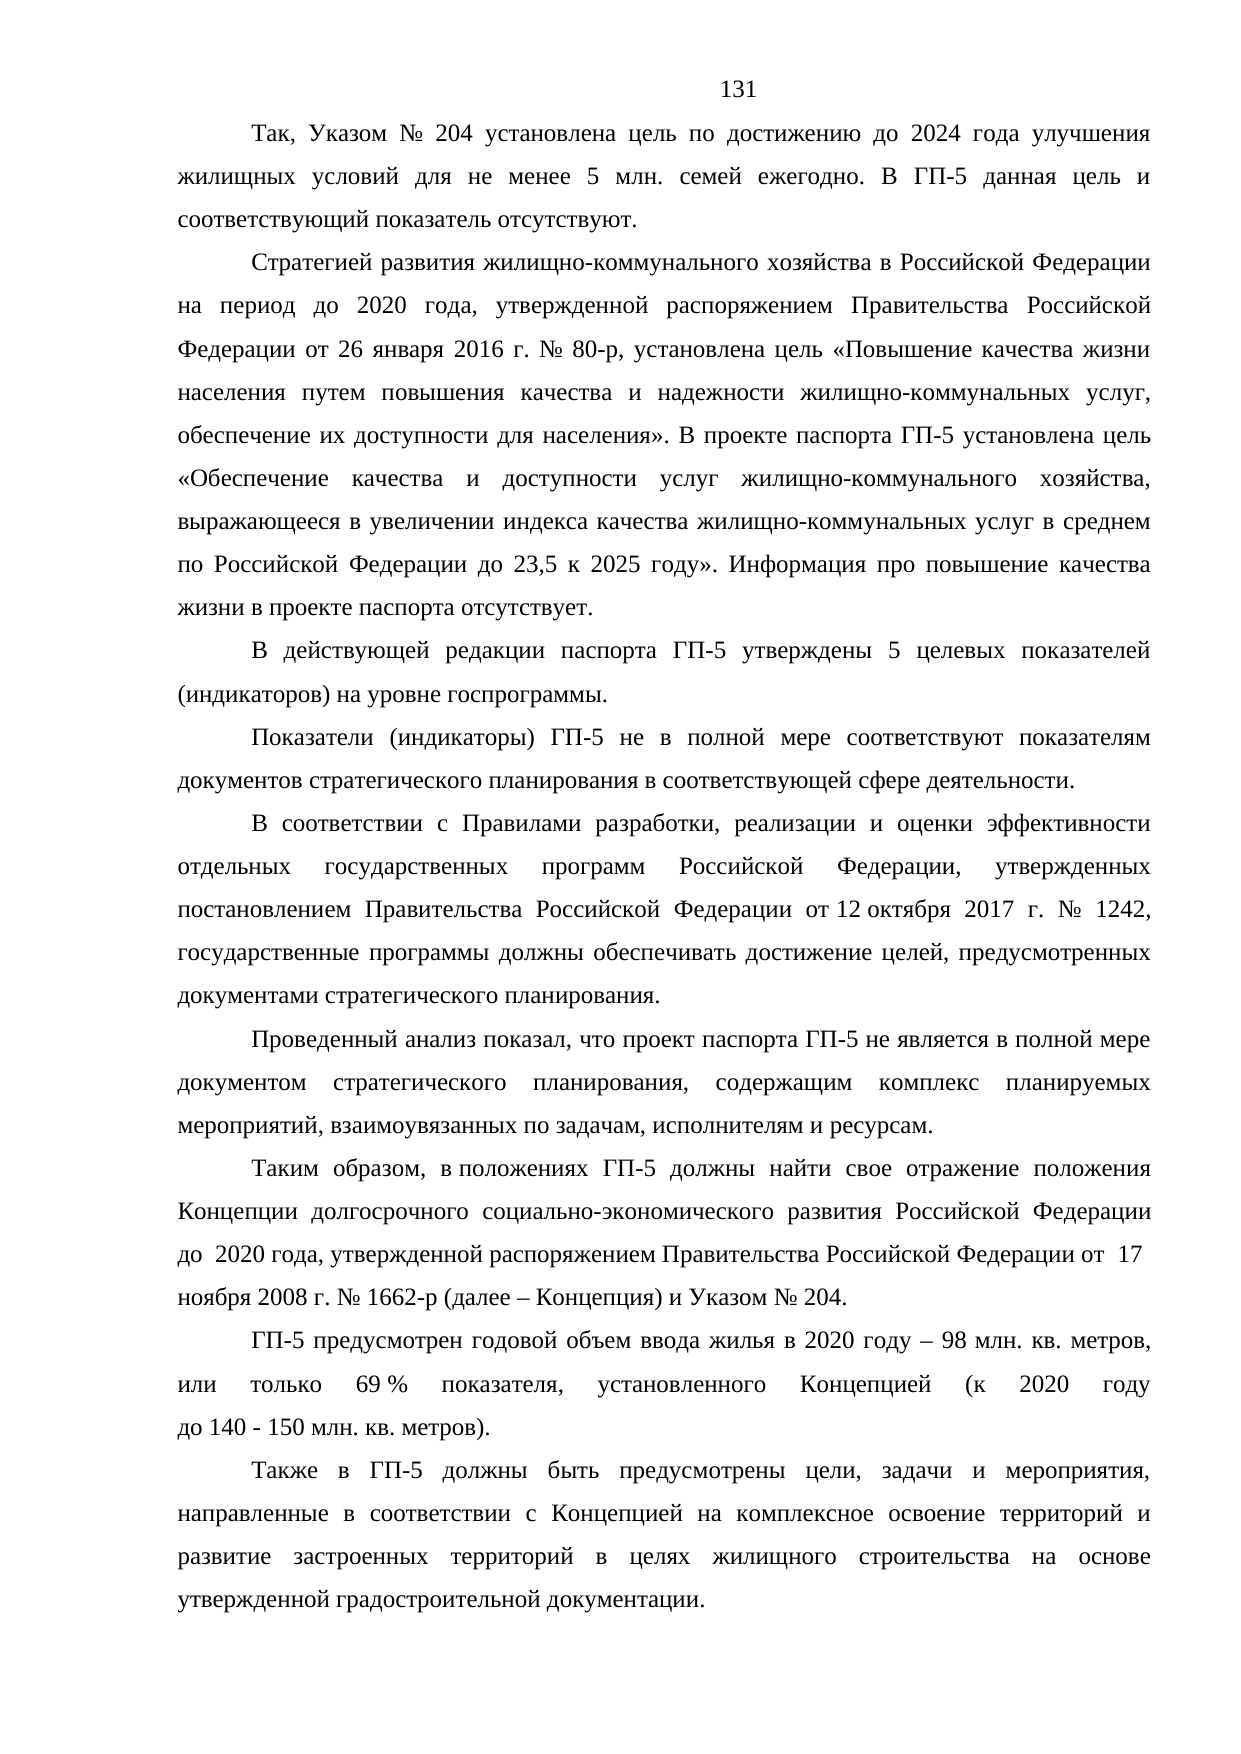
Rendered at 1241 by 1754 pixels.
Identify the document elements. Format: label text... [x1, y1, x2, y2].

text Проведенный анализ показал, что проект паспорта ГП-5 не является в полной мере документом стратегического планирования, содержащим комплекс планируемых мероприятий, взаимоувязанных по задачам, исполнителям и ресурсам. [177, 1024, 1152, 1139]
text Также в ГП-5 должны быть предусмотрены цели, задачи и мероприятия, направленные в соответствии с Концепцией на комплексное освоение территорий и развитие застроенных территорий в целях жилищного строительства на основе утвержденной градостроительной документации. [177, 1455, 1152, 1613]
text ГП-5 предусмотрен годовой объем ввода жилья в 2020 году – 98 млн. кв. метров, или только 69 % показателя, установленного Концепцией (к 2020 году до 140 - 150 млн. кв. метров). [177, 1326, 1152, 1441]
text В действующей редакции паспорта ГП-5 утверждены 5 целевых показателей (индикаторов) на уровне госпрограммы. [177, 636, 1152, 707]
text В соответствии с Правилами разработки, реализации и оценки эффективности отдельных государственных программ Российской Федерации, утвержденных постановлением Правительства Российской Федерации от 12 октября 2017 г. № 1242, государственные программы должны обеспечивать достижение целей, предусмотренных документами стратегического планирования. [177, 808, 1152, 1009]
text Так, Указом № 204 установлена цель по достижению до 2024 года улучшения жилищных условий для не менее 5 млн. семей ежегодно. В ГП-5 данная цель и соответствующий показатель отсутствуют. [177, 118, 1152, 233]
text Таким образом, в положениях ГП-5 должны найти свое отражение положения Концепции долгосрочного социально-экономического развития Российской Федерации до 2020 года, утвержденной распоряжением Правительства Российской Федерации от 17 ноября 2008 г. № 1662-р (далее – Концепция) и Указом № 204. [177, 1153, 1152, 1311]
text Показатели (индикаторы) ГП-5 не в полной мере соответствуют показателям документов стратегического планирования в соответствующей сфере деятельности. [177, 722, 1152, 794]
text Стратегией развития жилищно-коммунального хозяйства в Российской Федерации на период до 2020 года, утвержденной распоряжением Правительства Российской Федерации от 26 января 2016 г. № 80-р, установлена цель «Повышение качества жизни населения путем повышения качества и надежности жилищно-коммунальных услуг, обеспечение их доступности для населения». В проекте паспорта ГП-5 установлена цель «Обеспечение качества и доступности услуг жилищно-коммунального хозяйства, выражающееся в увеличении индекса качества жилищно-коммунальных услуг в среднем по Российской Федерации до 23,5 к 2025 году». Информация про повышение качества жизни в проекте паспорта отсутствует. [177, 247, 1152, 621]
